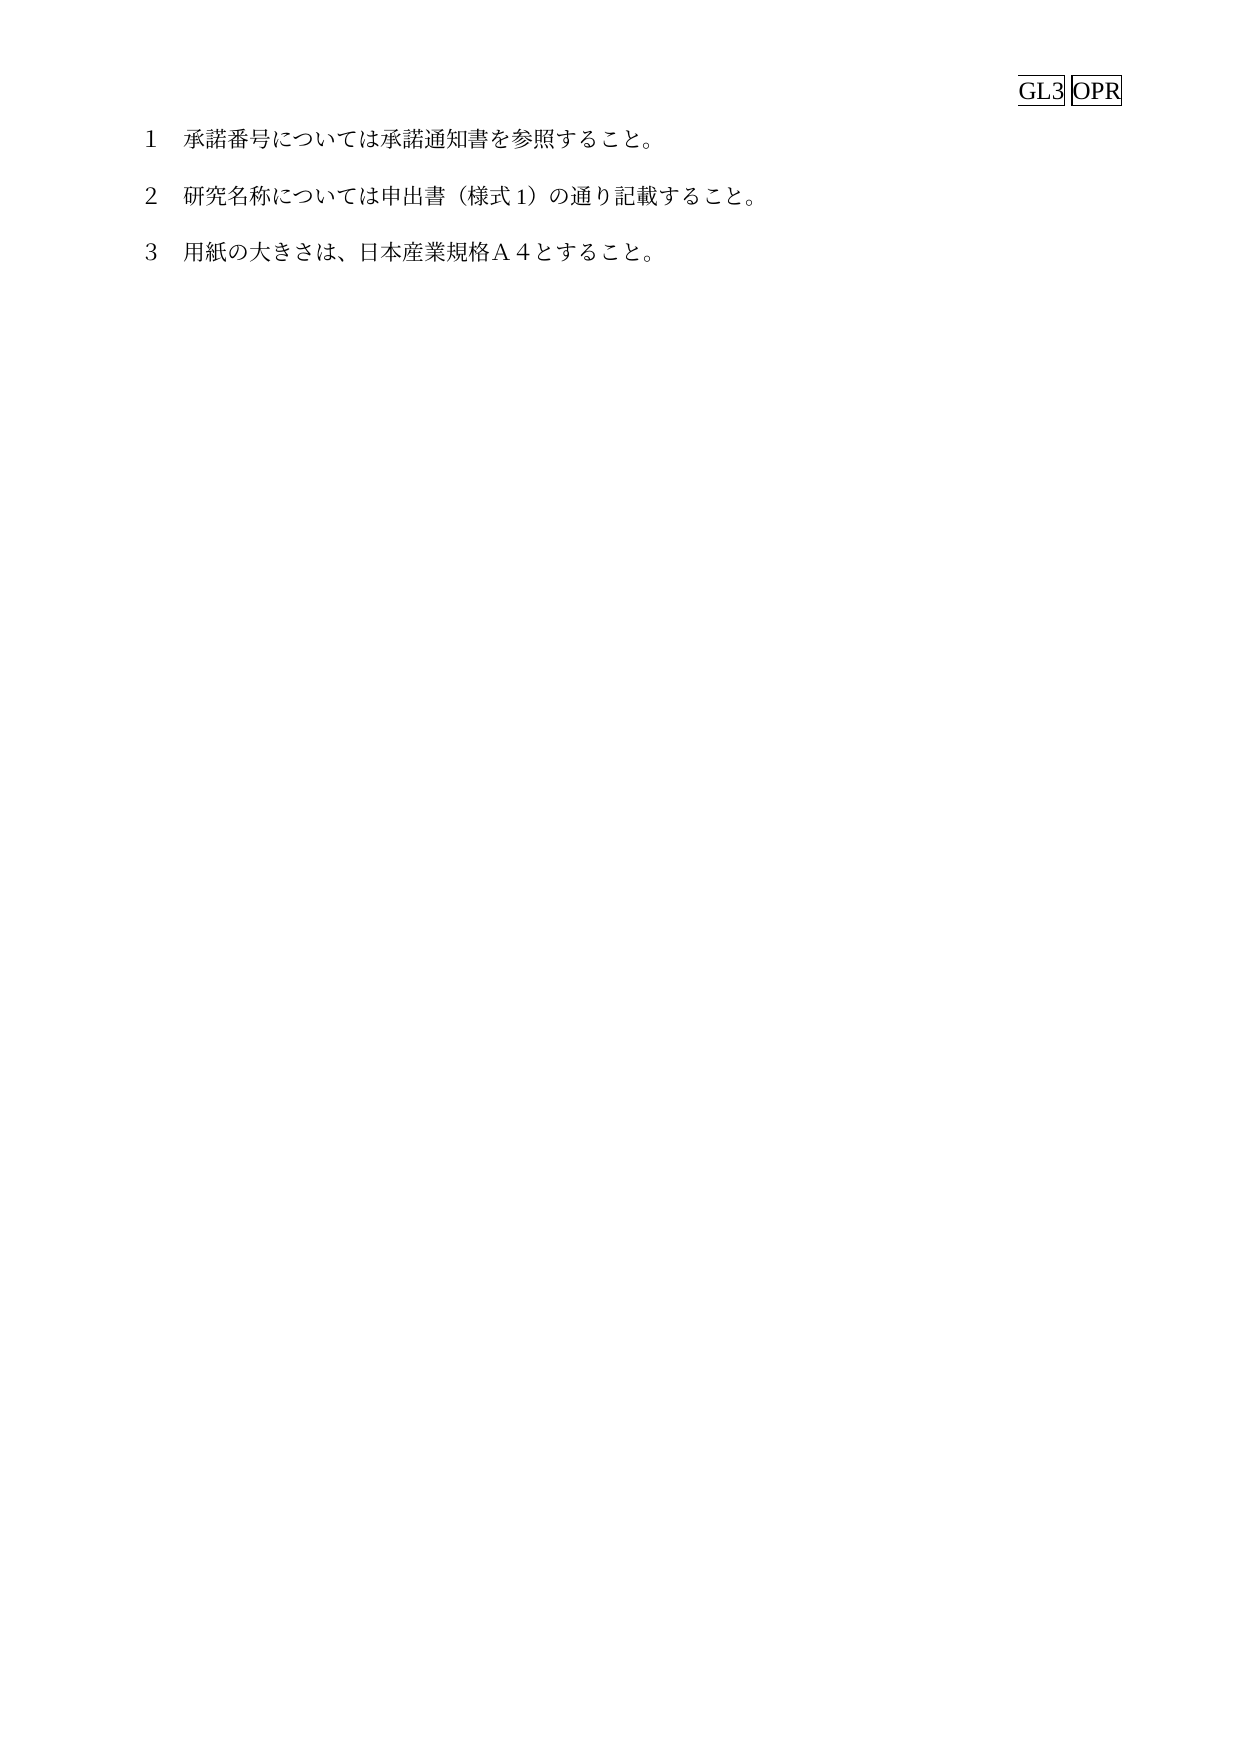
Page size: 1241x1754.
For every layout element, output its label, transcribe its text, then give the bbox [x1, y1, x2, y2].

text ２ 研究名称については申出書（様式1）の通り記載すること。 [140, 166, 1122, 223]
text １ 承諾番号については承諾通知書を参照すること。 [140, 109, 1122, 166]
text ３ 用紙の大きさは、日本産業規格Ａ４とすること。 [140, 223, 1122, 279]
